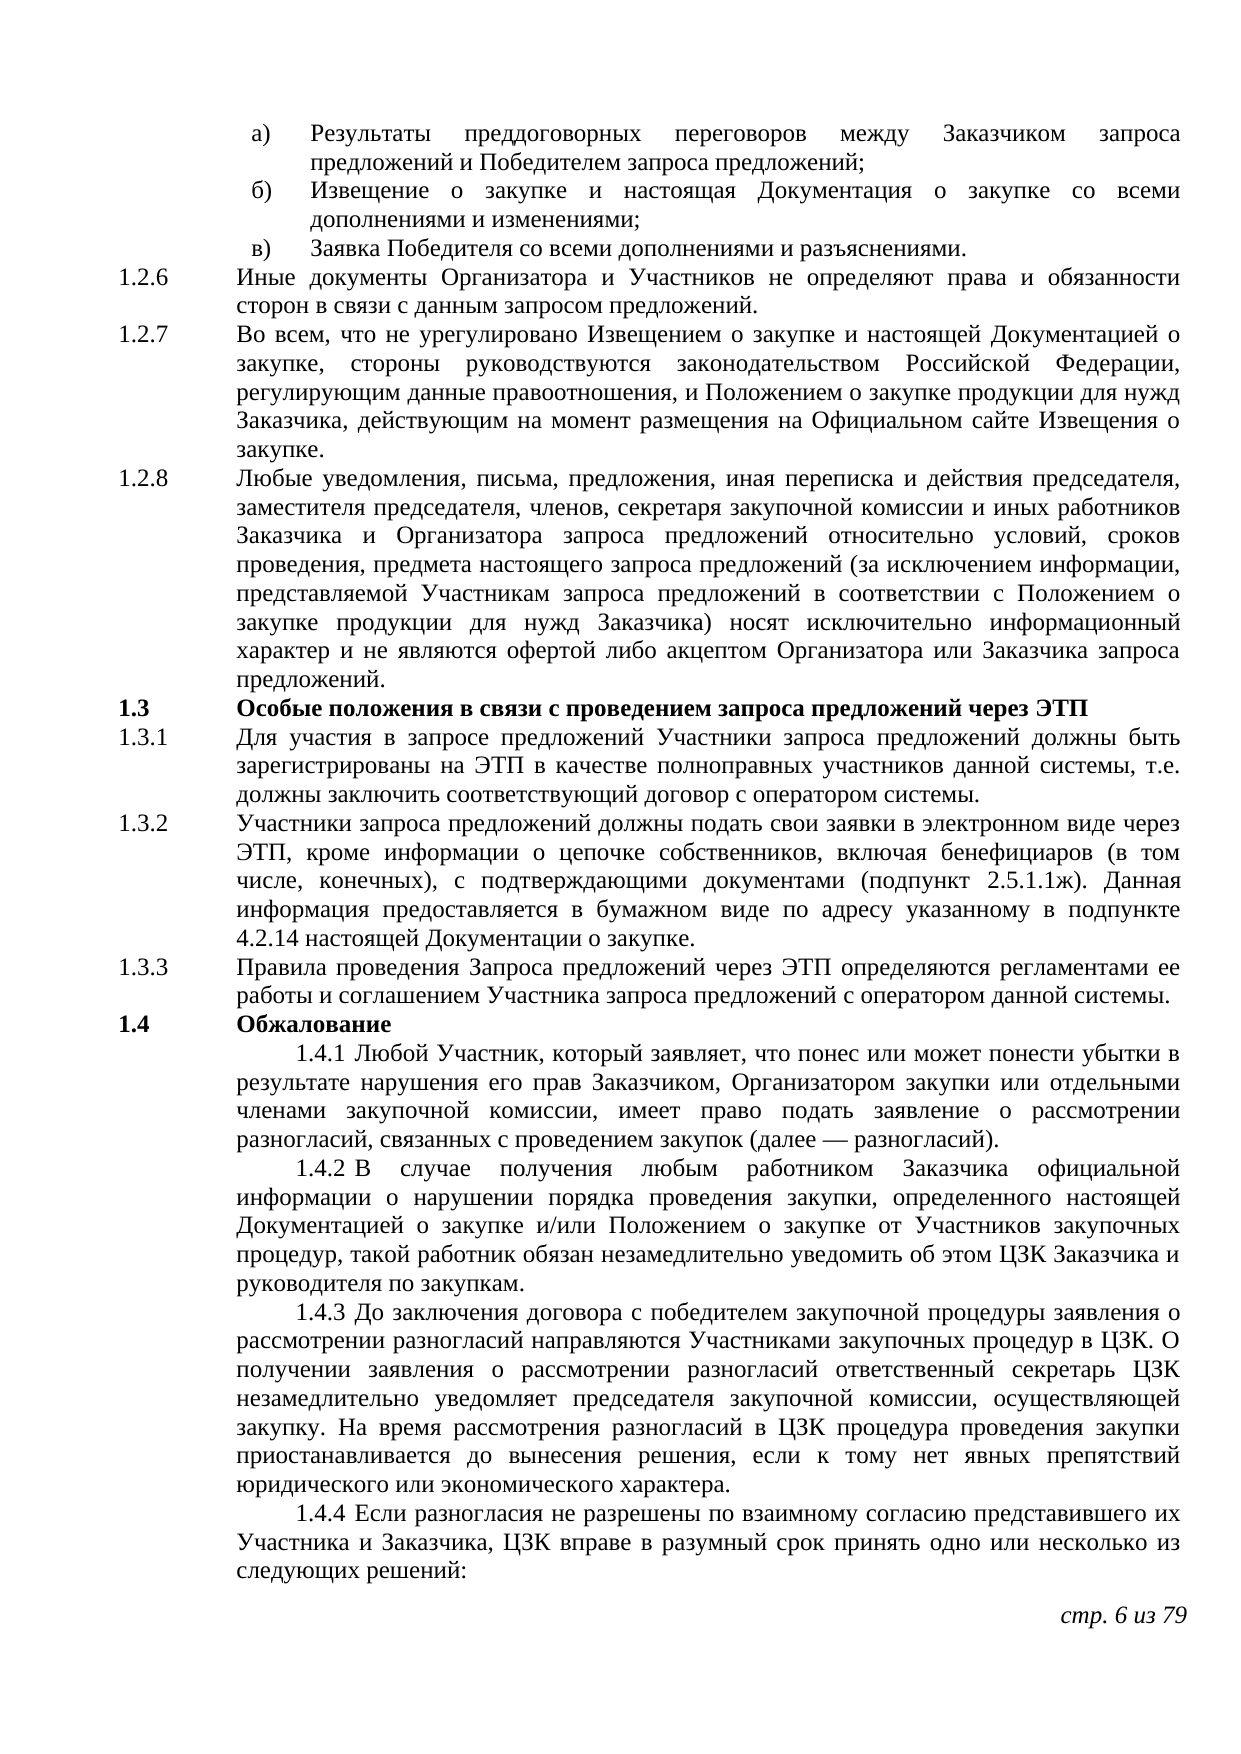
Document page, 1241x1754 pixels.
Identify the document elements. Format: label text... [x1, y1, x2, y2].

list Во всем, что не урегулировано Извещением о закупке и настоящей Документацией о закупке, стороны руководствуются законодательством Российской Федерации, регулирующим данные правоотношения, и Положением о закупке продукции для нужд Заказчика, действующим на момент размещения на Официальном сайте Извещения о закупке. [118, 319, 1181, 463]
subtitle Особые положения в связи с проведением запроса предложений через ЭТП [118, 693, 1181, 722]
list Участники запроса предложений должны подать свои заявки в электронном виде через ЭТП, кроме информации о цепочке собственников, включая бенефициаров (в том числе, конечных), с подтверждающими документами (подпункт 2.5.1.1ж). Данная информация предоставляется в бумажном виде по адресу указанному в подпункте 4.2.14 настоящей Документации о закупке. [118, 808, 1181, 952]
text Если разногласия не разрешены по взаимному согласию представившего их Участника и Заказчика, ЦЗК вправе в разумный срок принять одно или несколько из следующих решений: [236, 1498, 1181, 1584]
text В случае получения любым работником Заказчика официальной информации о нарушении порядка проведения закупки, определенного настоящей Документацией о закупке и/или Положением о закупке от Участников закупочных процедур, такой работник обязан незамедлительно уведомить об этом ЦЗК Заказчика и руководителя по закупкам. [236, 1153, 1181, 1297]
list Иные документы Организатора и Участников не определяют права и обязанности сторон в связи с данным запросом предложений. [118, 262, 1181, 319]
list Результаты преддоговорных переговоров между Заказчиком запроса предложений и Победителем запроса предложений; [251, 118, 1181, 176]
list Правила проведения Запроса предложений через ЭТП определяются регламентами ее работы и соглашением Участника запроса предложений с оператором данной системы. [118, 952, 1181, 1009]
list Извещение о закупке и настоящая Документация о закупке со всеми дополнениями и изменениями; [251, 176, 1181, 233]
list Для участия в запросе предложений Участники запроса предложений должны быть зарегистрированы на ЭТП в качестве полноправных участников данной системы, т.е. должны заключить соответствующий договор с оператором системы. [118, 722, 1181, 808]
text Любой Участник, который заявляет, что понес или может понести убытки в результате нарушения его прав Заказчиком, Организатором закупки или отдельными членами закупочной комиссии, имеет право подать заявление о рассмотрении разногласий, связанных с проведением закупок (далее — разногласий). [236, 1038, 1181, 1153]
text До заключения договора с победителем закупочной процедуры заявления о рассмотрении разногласий направляются Участниками закупочных процедур в ЦЗК. О получении заявления о рассмотрении разногласий ответственный секретарь ЦЗК незамедлительно уведомляет председателя закупочной комиссии, осуществляющей закупку. На время рассмотрения разногласий в ЦЗК процедура проведения закупки приостанавливается до вынесения решения, если к тому нет явных препятствий юридического или экономического характера. [236, 1297, 1181, 1498]
list Заявка Победителя со всеми дополнениями и разъяснениями. [251, 233, 1181, 262]
list Любые уведомления, письма, предложения, иная переписка и действия председателя, заместителя председателя, членов, секретаря закупочной комиссии и иных работников Заказчика и Организатора запроса предложений относительно условий, сроков проведения, предмета настоящего запроса предложений (за исключением информации, представляемой Участникам запроса предложений в соответствии с Положением о закупке продукции для нужд Заказчика) носят исключительно информационный характер и не являются офертой либо акцептом Организатора или Заказчика запроса предложений. [118, 463, 1181, 693]
subtitle Обжалование [118, 1009, 1181, 1038]
